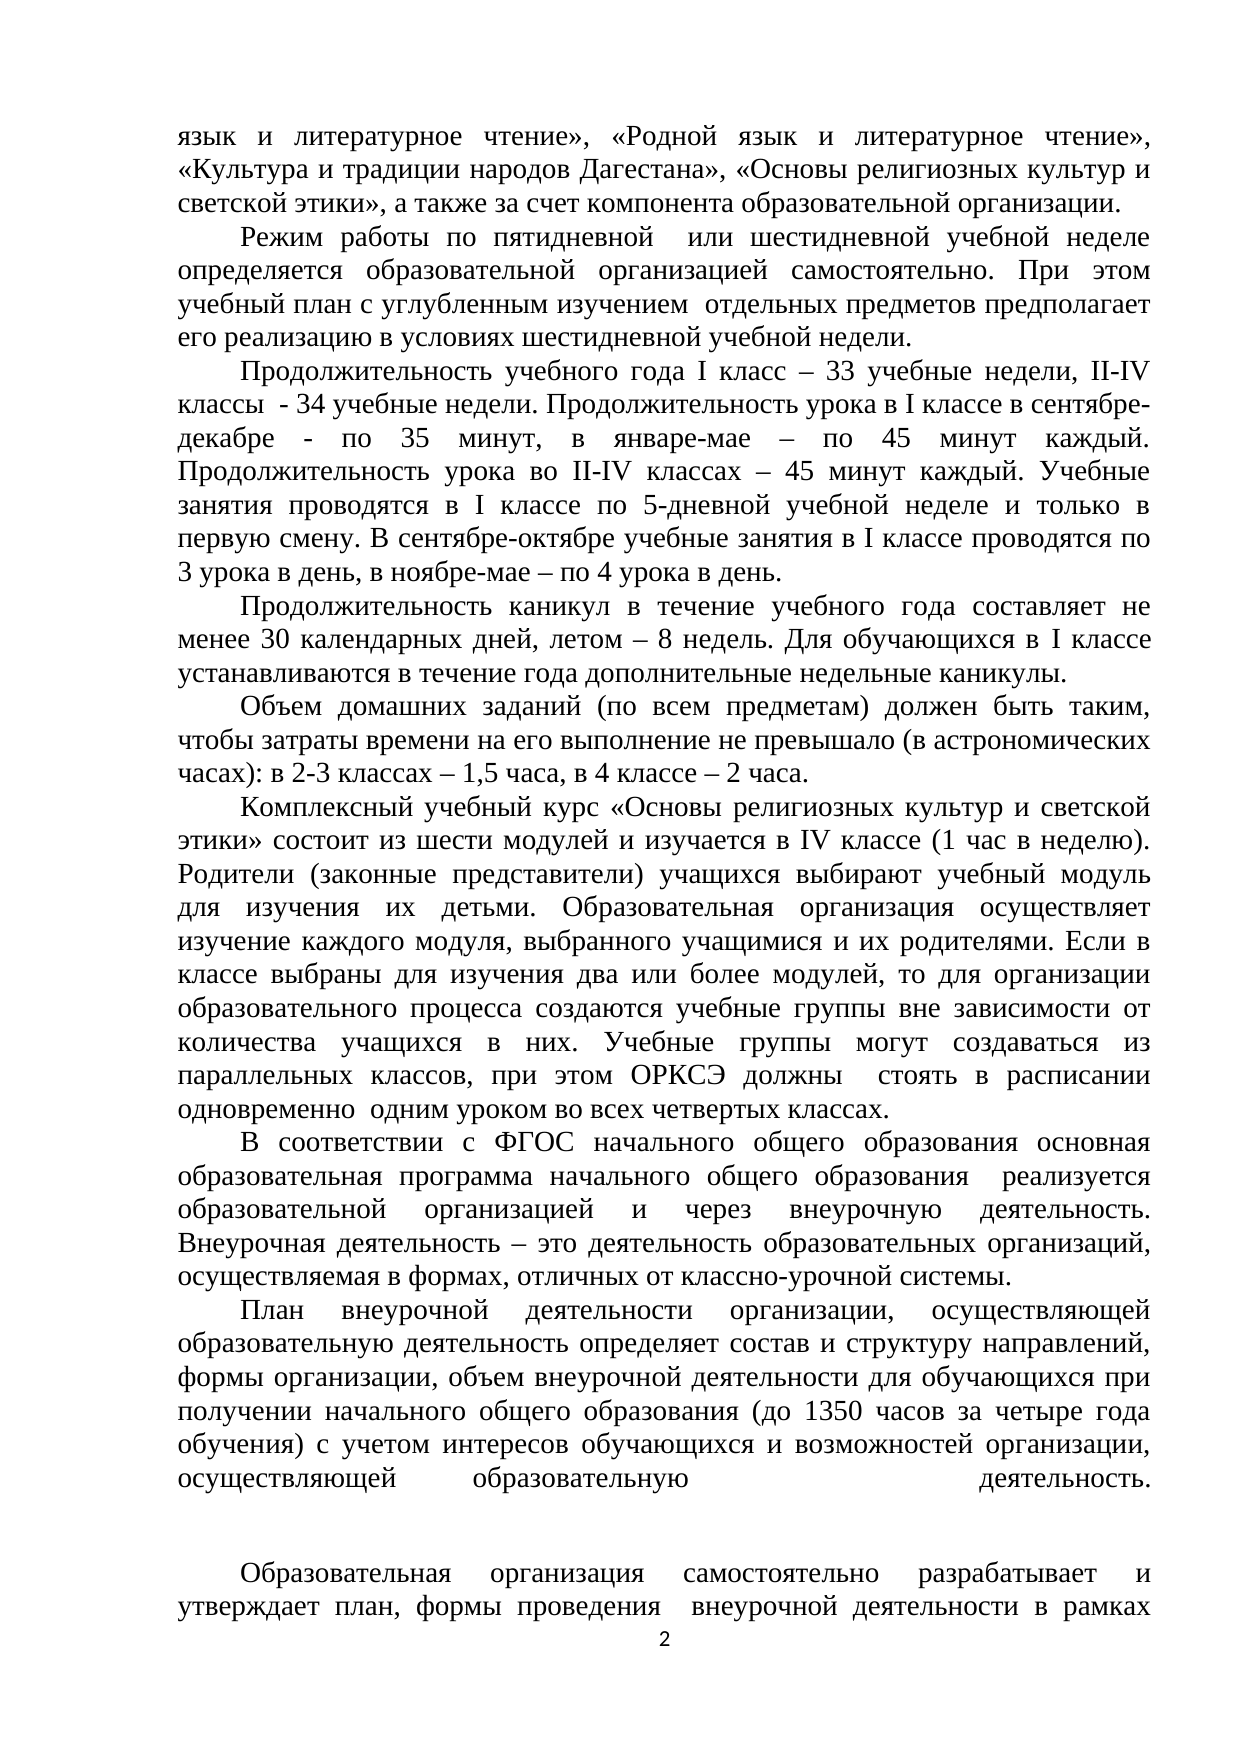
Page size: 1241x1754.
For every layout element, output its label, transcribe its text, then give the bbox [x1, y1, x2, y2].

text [177, 1555, 1152, 1622]
text Комплексный учебный курс «Основы религиозных культур и светской этики» состоит из шести модулей и изучается в IV классе (1 час в неделю). Родители (законные представители) учащихся выбирают учебный модуль для изучения их детьми. Образовательная организация осуществляет изучение каждого модуля, выбранного учащимися и их родителями. Если в классе выбраны для изучения два или более модулей, то для организации образовательного процесса создаются учебные группы вне зависимости от количества учащихся в них. Учебные группы могут создаваться из параллельных классов, при этом ОРКСЭ должны стоять в расписании одновременно одним уроком во всех четвертых классах. [177, 789, 1152, 1124]
text Объем домашних заданий (по всем предметам) должен быть таким, чтобы затраты времени на его выполнение не превышало (в астрономических часах): в 2-3 классах – 1,5 часа, в 4 классе – 2 часа. [177, 688, 1152, 789]
text Продолжительность учебного года I класс – 33 учебные недели, II-IV классы - 34 учебные недели. Продолжительность урока в I классе в сентябре-декабре - по 35 минут, в январе-мае – по 45 минут каждый. Продолжительность урока во II-IV классах – 45 минут каждый. Учебные занятия проводятся в I классе по 5-дневной учебной неделе и только в первую смену. В сентябре-октябре учебные занятия в I классе проводятся по 3 урока в день, в ноябре-мае – по 4 урока в день. [177, 353, 1152, 588]
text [177, 118, 1152, 219]
text Продолжительность каникул в течение учебного года составляет не менее 30 календарных дней, летом – 8 недель. Для обучающихся в I классе устанавливаются в течение года дополнительные недельные каникулы. [177, 588, 1152, 688]
text Режим работы по пятидневной или шестидневной учебной неделе определяется образовательной организацией самостоятельно. При этом учебный план с углубленным изучением отдельных предметов предполагает его реализацию в условиях шестидневной учебной недели. [177, 219, 1152, 353]
text В соответствии с ФГОС начального общего образования основная образовательная программа начального общего образования реализуется образовательной организацией и через внеурочную деятельность. Внеурочная деятельность – это деятельность образовательных организаций, осуществляемая в формах, отличных от классно-урочной системы. [177, 1124, 1152, 1292]
text План внеурочной деятельности организации, осуществляющей образовательную деятельность определяет состав и структуру направлений, формы организации, объем внеурочной деятельности для обучающихся при получении начального общего образования (до 1350 часов за четыре года обучения) с учетом интересов обучающихся и возможностей организации, осуществляющей образовательную деятельность. [177, 1292, 1152, 1521]
